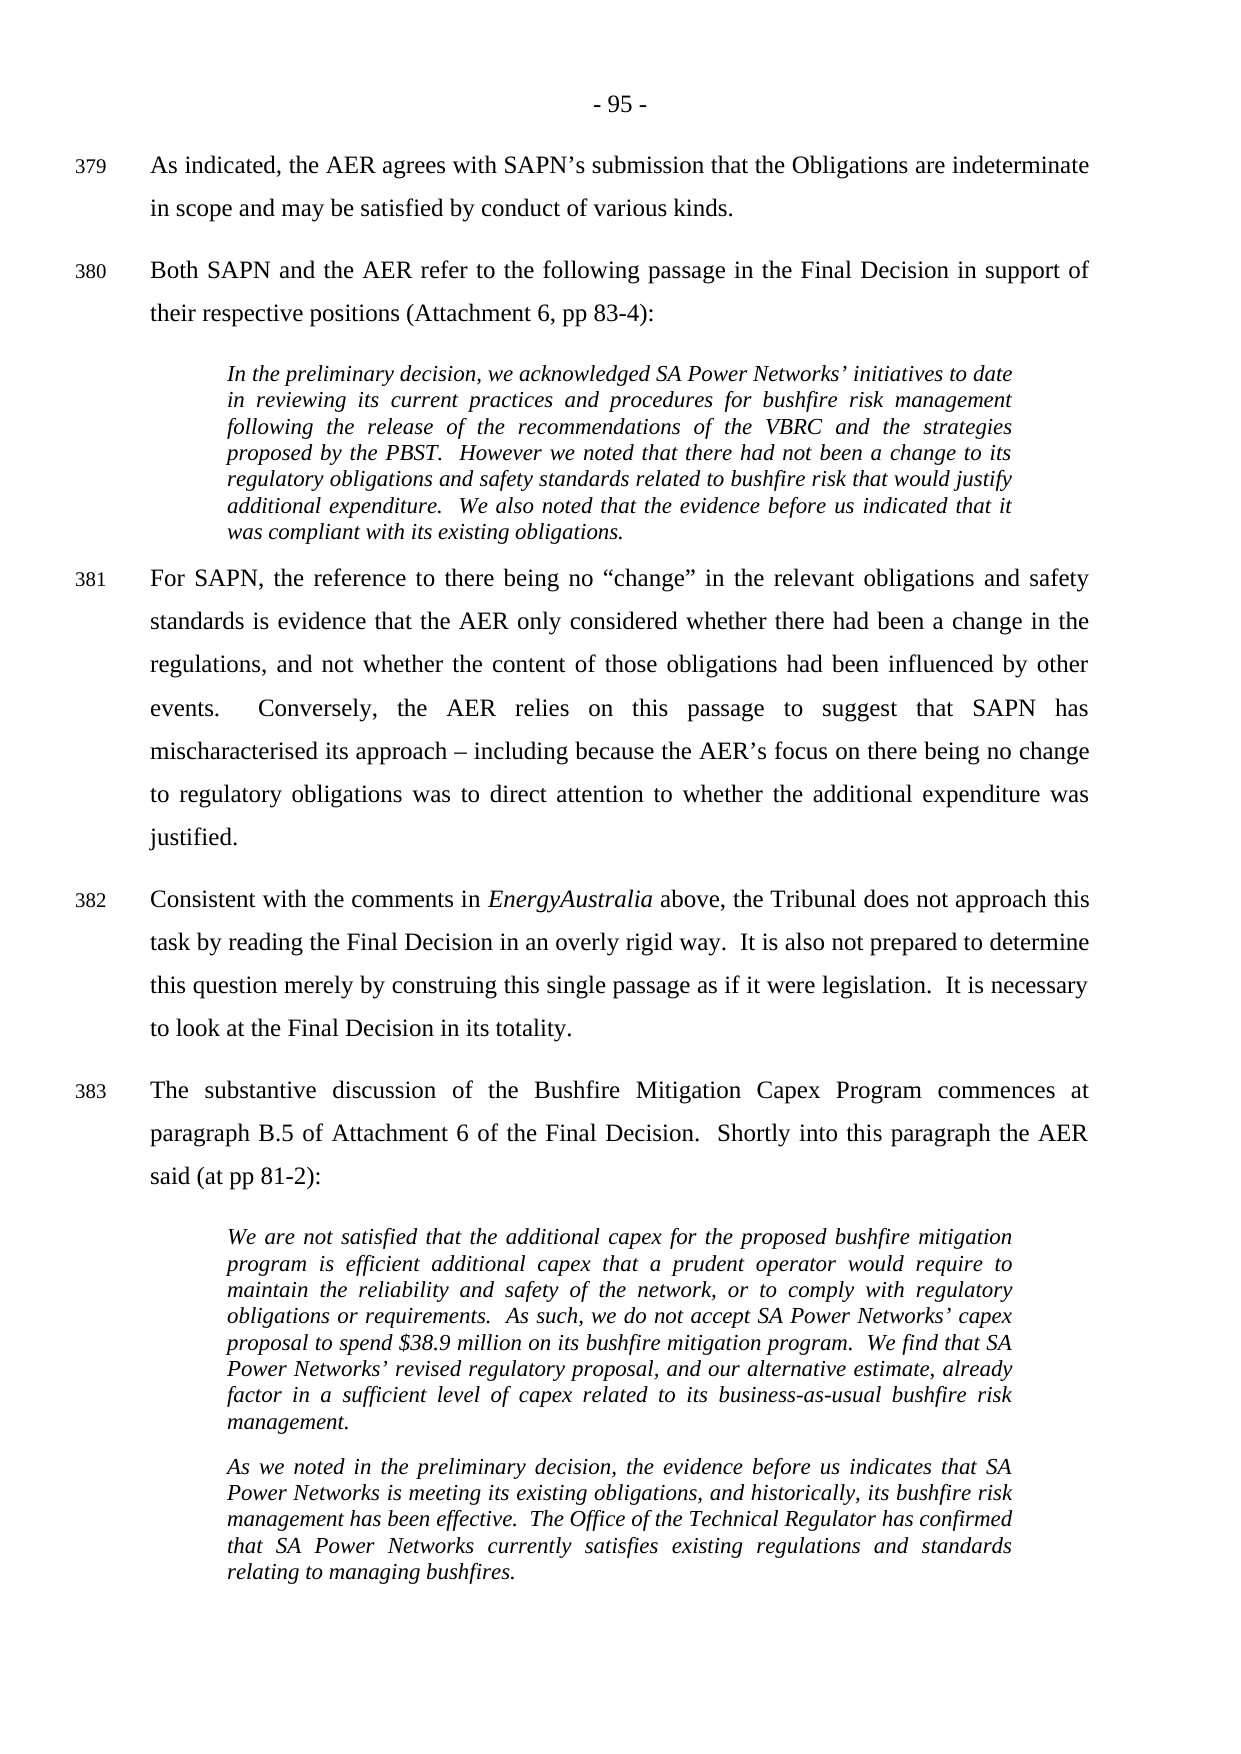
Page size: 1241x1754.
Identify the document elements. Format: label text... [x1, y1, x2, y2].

text The substantive discussion of the Bushfire Mitigation Capex Program commences at paragraph B.5 of Attachment 6 of the Final Decision. Shortly into this paragraph the AER said (at pp 81-2): [75, 1075, 1090, 1190]
text Consistent with the comments in EnergyAustralia above, the Tribunal does not approach this task by reading the Final Decision in an overly rigid way. It is also not prepared to determine this question merely by construing this single passage as if it were legislation. It is necessary to look at the Final Decision in its totality. [75, 884, 1090, 1042]
text As indicated, the AER agrees with SAPN’s submission that the Obligations are indeterminate in scope and may be satisfied by conduct of various kinds. [75, 150, 1090, 222]
text As we noted in the preliminary decision, the evidence before us indicates that SA Power Networks is meeting its existing obligations, and historically, its bushfire risk management has been effective. The Office of the Technical Regulator has confirmed that SA Power Networks currently satisfies existing regulations and standards relating to managing bushfires. [227, 1453, 1013, 1584]
text We are not satisfied that the additional capex for the proposed bushfire mitigation program is efficient additional capex that a prudent operator would require to maintain the reliability and safety of the network, or to comply with regulatory obligations or requirements. As such, we do not accept SA Power Networks’ capex proposal to spend $38.9 million on its bushfire mitigation program. We find that SA Power Networks’ revised regulatory proposal, and our alternative estimate, already factor in a sufficient level of capex related to its business-as-usual bushfire risk management. [227, 1223, 1013, 1434]
text In the preliminary decision, we acknowledged SA Power Networks’ initiatives to date in reviewing its current practices and procedures for bushfire risk management following the release of the recommendations of the VBRC and the strategies proposed by the PBST. However we noted that there had not been a change to its regulatory obligations and safety standards related to bushfire risk that would justify additional expenditure. We also noted that the evidence before us indicated that it was compliant with its existing obligations. [227, 360, 1013, 544]
text Both SAPN and the AER refer to the following passage in the Final Decision in support of their respective positions (Attachment 6, pp 83-4): [75, 255, 1090, 327]
text For SAPN, the reference to there being no “change” in the relevant obligations and safety standards is evidence that the AER only considered whether there had been a change in the regulations, and not whether the content of those obligations had been influenced by other events. Conversely, the AER relies on this passage to suggest that SAPN has mischaracterised its approach – including because the AER’s focus on there being no change to regulatory obligations was to direct attention to whether the additional expenditure was justified. [75, 563, 1090, 851]
